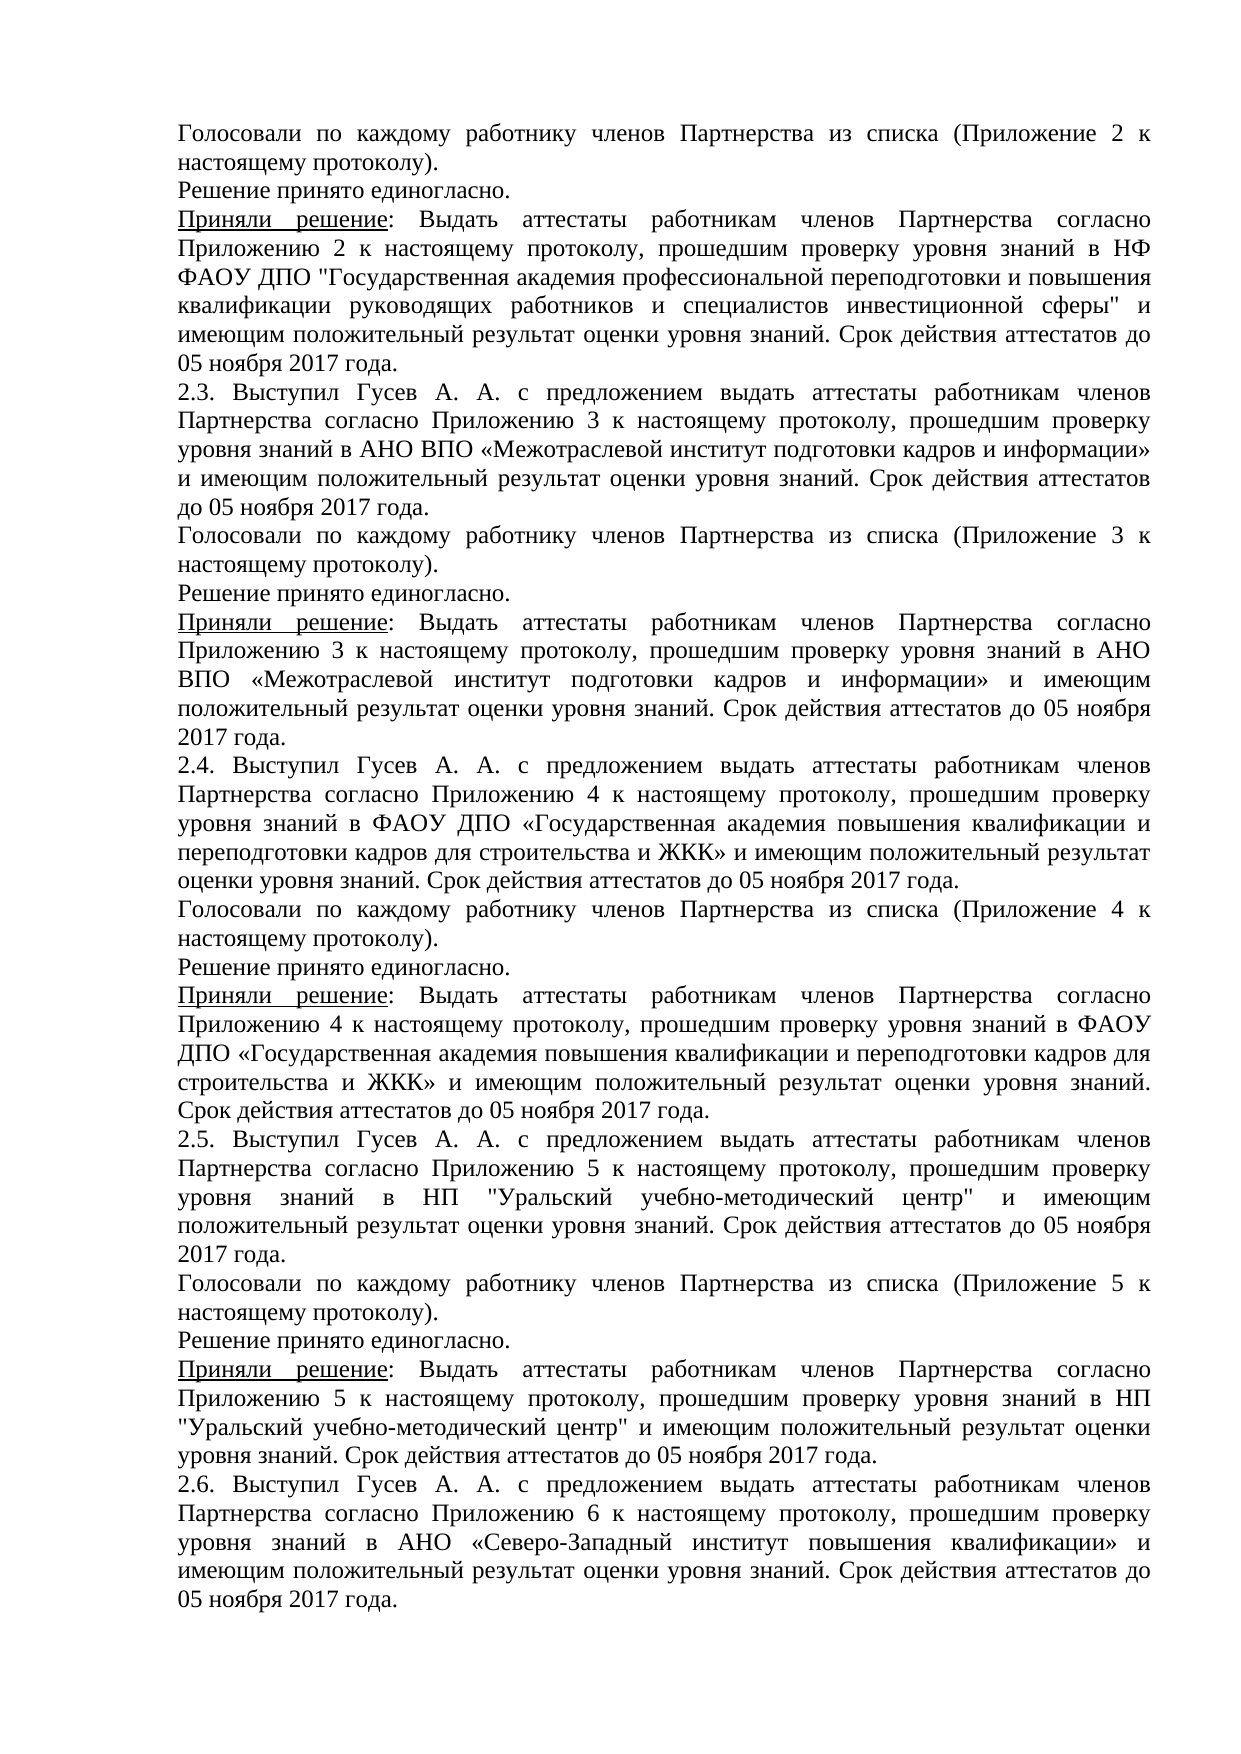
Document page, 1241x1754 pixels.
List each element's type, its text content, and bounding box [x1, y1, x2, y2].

text Голосовали по каждому работнику членов Партнерства из списка (Приложение 5 к настоящему протоколу). [177, 1268, 1152, 1326]
text Решение принято единогласно. [177, 176, 1152, 204]
text Решение принято единогласно. [177, 578, 1152, 607]
text 2.5. Выступил Гусев А. А. с предложением выдать аттестаты работникам членов Партнерства согласно Приложению 5 к настоящему протоколу, прошедшим проверку уровня знаний в НП "Уральский учебно-методический центр" и имеющим положительный результат оценки уровня знаний. Срок действия аттестатов до 05 ноября 2017 года. [177, 1124, 1152, 1268]
text Приняли решение: Выдать аттестаты работникам членов Партнерства согласно Приложению 3 к настоящему протоколу, прошедшим проверку уровня знаний в АНО ВПО «Межотраслевой институт подготовки кадров и информации» и имеющим положительный результат оценки уровня знаний. Срок действия аттестатов до 05 ноября 2017 года. [177, 607, 1152, 751]
text Приняли решение: Выдать аттестаты работникам членов Партнерства согласно Приложению 4 к настоящему протоколу, прошедшим проверку уровня знаний в ФАОУ ДПО «Государственная академия повышения квалификации и переподготовки кадров для строительства и ЖКК» и имеющим положительный результат оценки уровня знаний. Срок действия аттестатов до 05 ноября 2017 года. [177, 981, 1152, 1124]
text Голосовали по каждому работнику членов Партнерства из списка (Приложение 4 к настоящему протоколу). [177, 894, 1152, 952]
text 2.3. Выступил Гусев А. А. с предложением выдать аттестаты работникам членов Партнерства согласно Приложению 3 к настоящему протоколу, прошедшим проверку уровня знаний в АНО ВПО «Межотраслевой институт подготовки кадров и информации» и имеющим положительный результат оценки уровня знаний. Срок действия аттестатов до 05 ноября 2017 года. [177, 377, 1152, 521]
text Голосовали по каждому работнику членов Партнерства из списка (Приложение 2 к настоящему протоколу). [177, 118, 1152, 176]
text Приняли решение: Выдать аттестаты работникам членов Партнерства согласно Приложению 5 к настоящему протоколу, прошедшим проверку уровня знаний в НП "Уральский учебно-методический центр" и имеющим положительный результат оценки уровня знаний. Срок действия аттестатов до 05 ноября 2017 года. [177, 1354, 1152, 1469]
text Решение принято единогласно. [177, 952, 1152, 981]
text Голосовали по каждому работнику членов Партнерства из списка (Приложение 3 к настоящему протоколу). [177, 521, 1152, 578]
text Приняли решение: Выдать аттестаты работникам членов Партнерства согласно Приложению 2 к настоящему протоколу, прошедшим проверку уровня знаний в НФ ФАОУ ДПО "Государственная академия профессиональной переподготовки и повышения квалификации руководящих работников и специалистов инвестиционной сферы" и имеющим положительный результат оценки уровня знаний. Срок действия аттестатов до 05 ноября 2017 года. [177, 204, 1152, 377]
text 2.4. Выступил Гусев А. А. с предложением выдать аттестаты работникам членов Партнерства согласно Приложению 4 к настоящему протоколу, прошедшим проверку уровня знаний в ФАОУ ДПО «Государственная академия повышения квалификации и переподготовки кадров для строительства и ЖКК» и имеющим положительный результат оценки уровня знаний. Срок действия аттестатов до 05 ноября 2017 года. [177, 751, 1152, 894]
text Решение принято единогласно. [177, 1326, 1152, 1354]
text 2.6. Выступил Гусев А. А. с предложением выдать аттестаты работникам членов Партнерства согласно Приложению 6 к настоящему протоколу, прошедшим проверку уровня знаний в АНО «Северо-Западный институт повышения квалификации» и имеющим положительный результат оценки уровня знаний. Срок действия аттестатов до 05 ноября 2017 года. [177, 1469, 1152, 1613]
